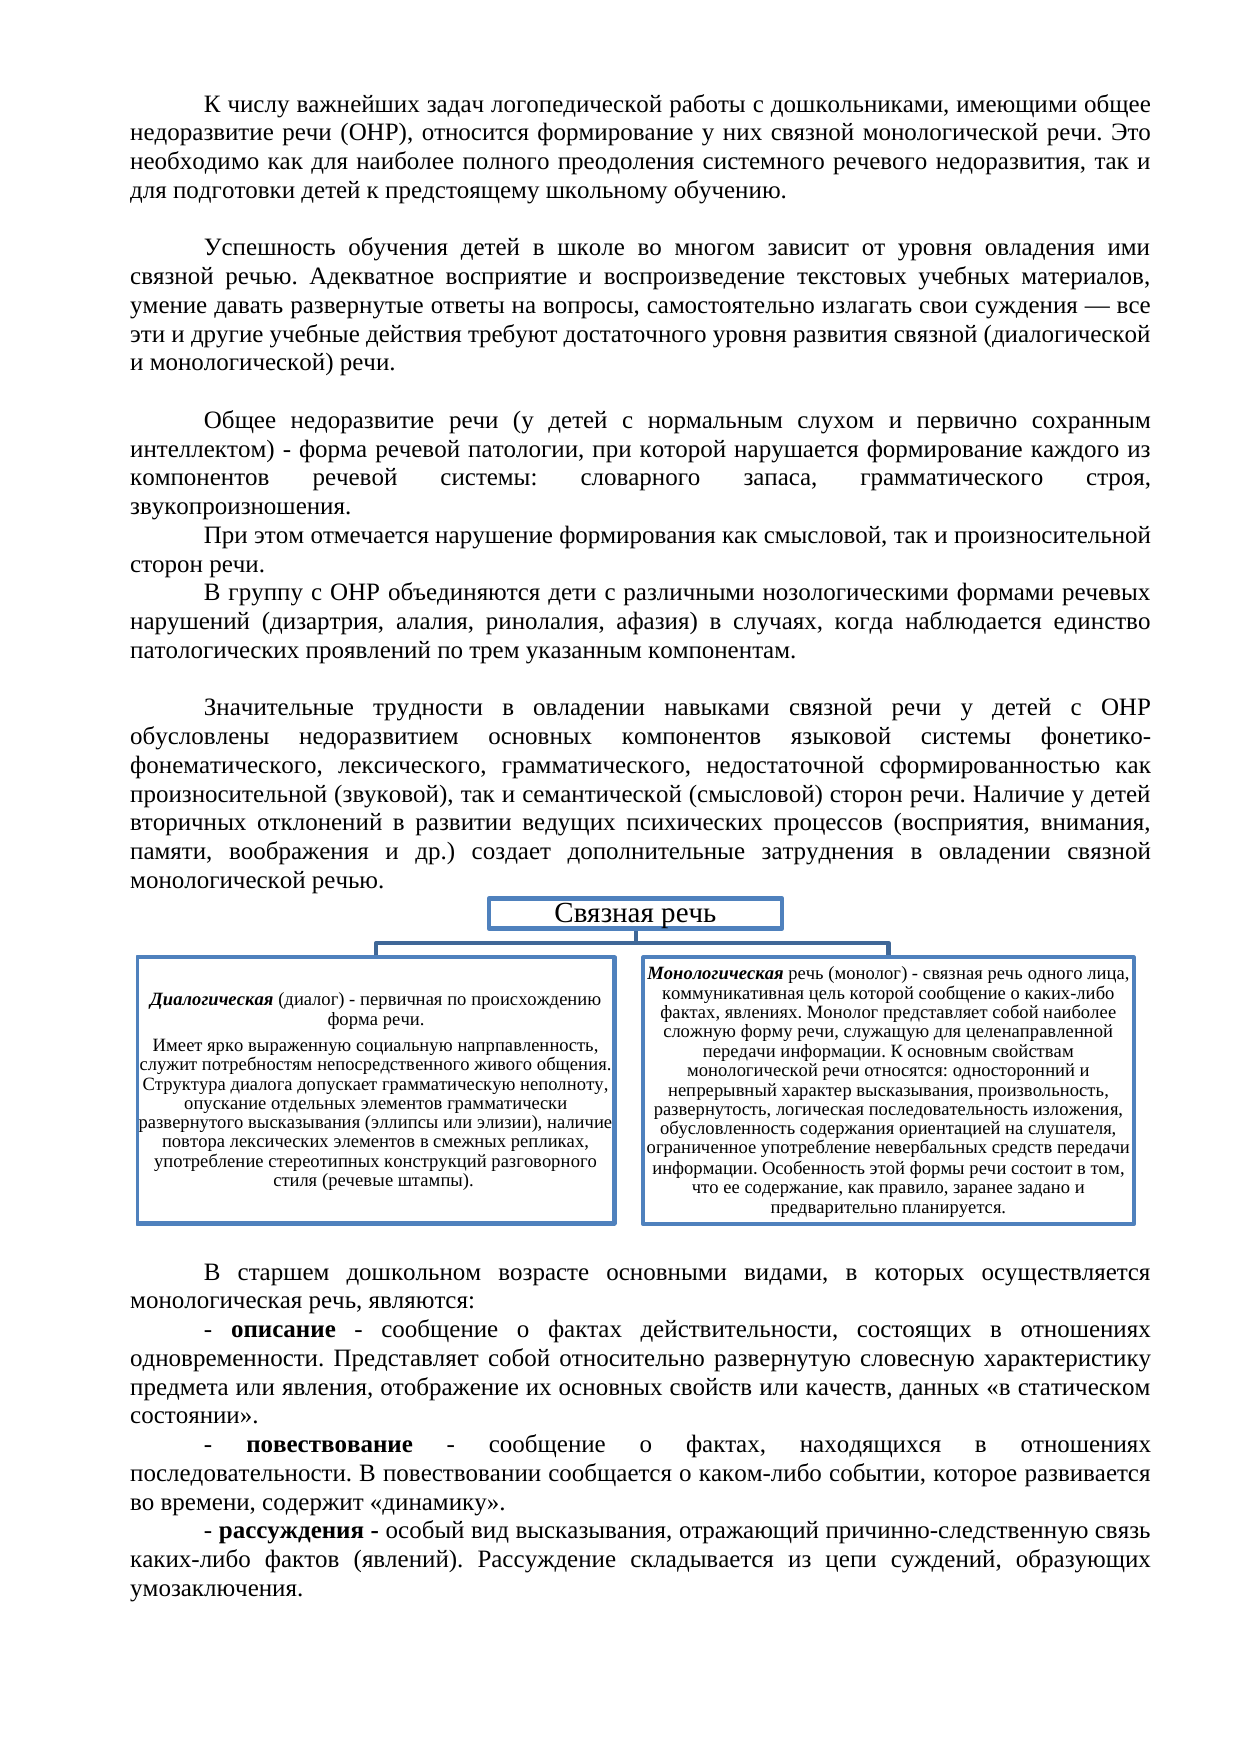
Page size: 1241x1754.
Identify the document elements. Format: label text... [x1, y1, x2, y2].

text Успешность обучения детей в школе во многом зависит от уровня овладения ими связной речью. Адекватное восприятие и воспроизведение текстовых учебных материалов, умение давать развернутые ответы на вопросы, самостоятельно излагать свои суждения — все эти и другие учебные действия требуют достаточного уровня развития связной (диалогической и монологической) речи. [130, 232, 1152, 376]
text Общее недоразвитие речи (у детей с нормальным слухом и первично сохранным интеллектом) - форма речевой патологии, при которой нарушается формирование каждого из компонентов речевой системы: словарного запаса, грамматического строя, звукопроизношения. [130, 405, 1152, 520]
text - повествование - сообщение о фактах, находящихся в отношениях последовательности. В повествовании сообщается о каком-либо событии, которое развивается во времени, содержит «динамику». [130, 1429, 1152, 1516]
text При этом отмечается нарушение формирования как смысловой, так и произносительной сторон речи. [130, 520, 1152, 577]
text Значительные трудности в овладении навыками связной речи у детей с ОНР обусловлены недоразвитием основных компонентов языковой системы фонетико-фонематического, лексического, грамматического, недостаточной сформированностью как произносительной (звуковой), так и семантической (смысловой) сторон речи. Наличие у детей вторичных отклонений в развитии ведущих психических процессов (восприятия, внимания, памяти, воображения и др.) создает дополнительные затруднения в овладении связной монологической речью. [130, 692, 1152, 894]
text - описание - сообщение о фактах действительности, состоящих в отношениях одновременности. Представляет собой относительно развернутую словесную характеристику предмета или явления, отображение их основных свойств или качеств, данных «в статическом состоянии». [130, 1314, 1152, 1429]
text - рассуждения - особый вид высказывания, отражающий причинно-следственную связь каких-либо фактов (явлений). Рассуждение складывается из цепи суждений, образующих умозаключения. [130, 1516, 1152, 1602]
text В группу с ОНР объединяются дети с различными нозологическими формами речевых нарушений (дизартрия, алалия, ринолалия, афазия) в случаях, когда наблюдается единство патологических проявлений по трем указанным компонентам. [130, 577, 1152, 664]
text В старшем дошкольном возрасте основными видами, в которых осуществляется монологическая речь, являются: [130, 1257, 1152, 1314]
text К числу важнейших задач логопедической работы с дошкольниками, имеющими общее недоразвитие речи (ОНР), относится формирование у них связной монологической речи. Это необходимо как для наиболее полного преодоления системного речевого недоразвития, так и для подготовки детей к предстоящему школьному обучению. [130, 89, 1152, 204]
